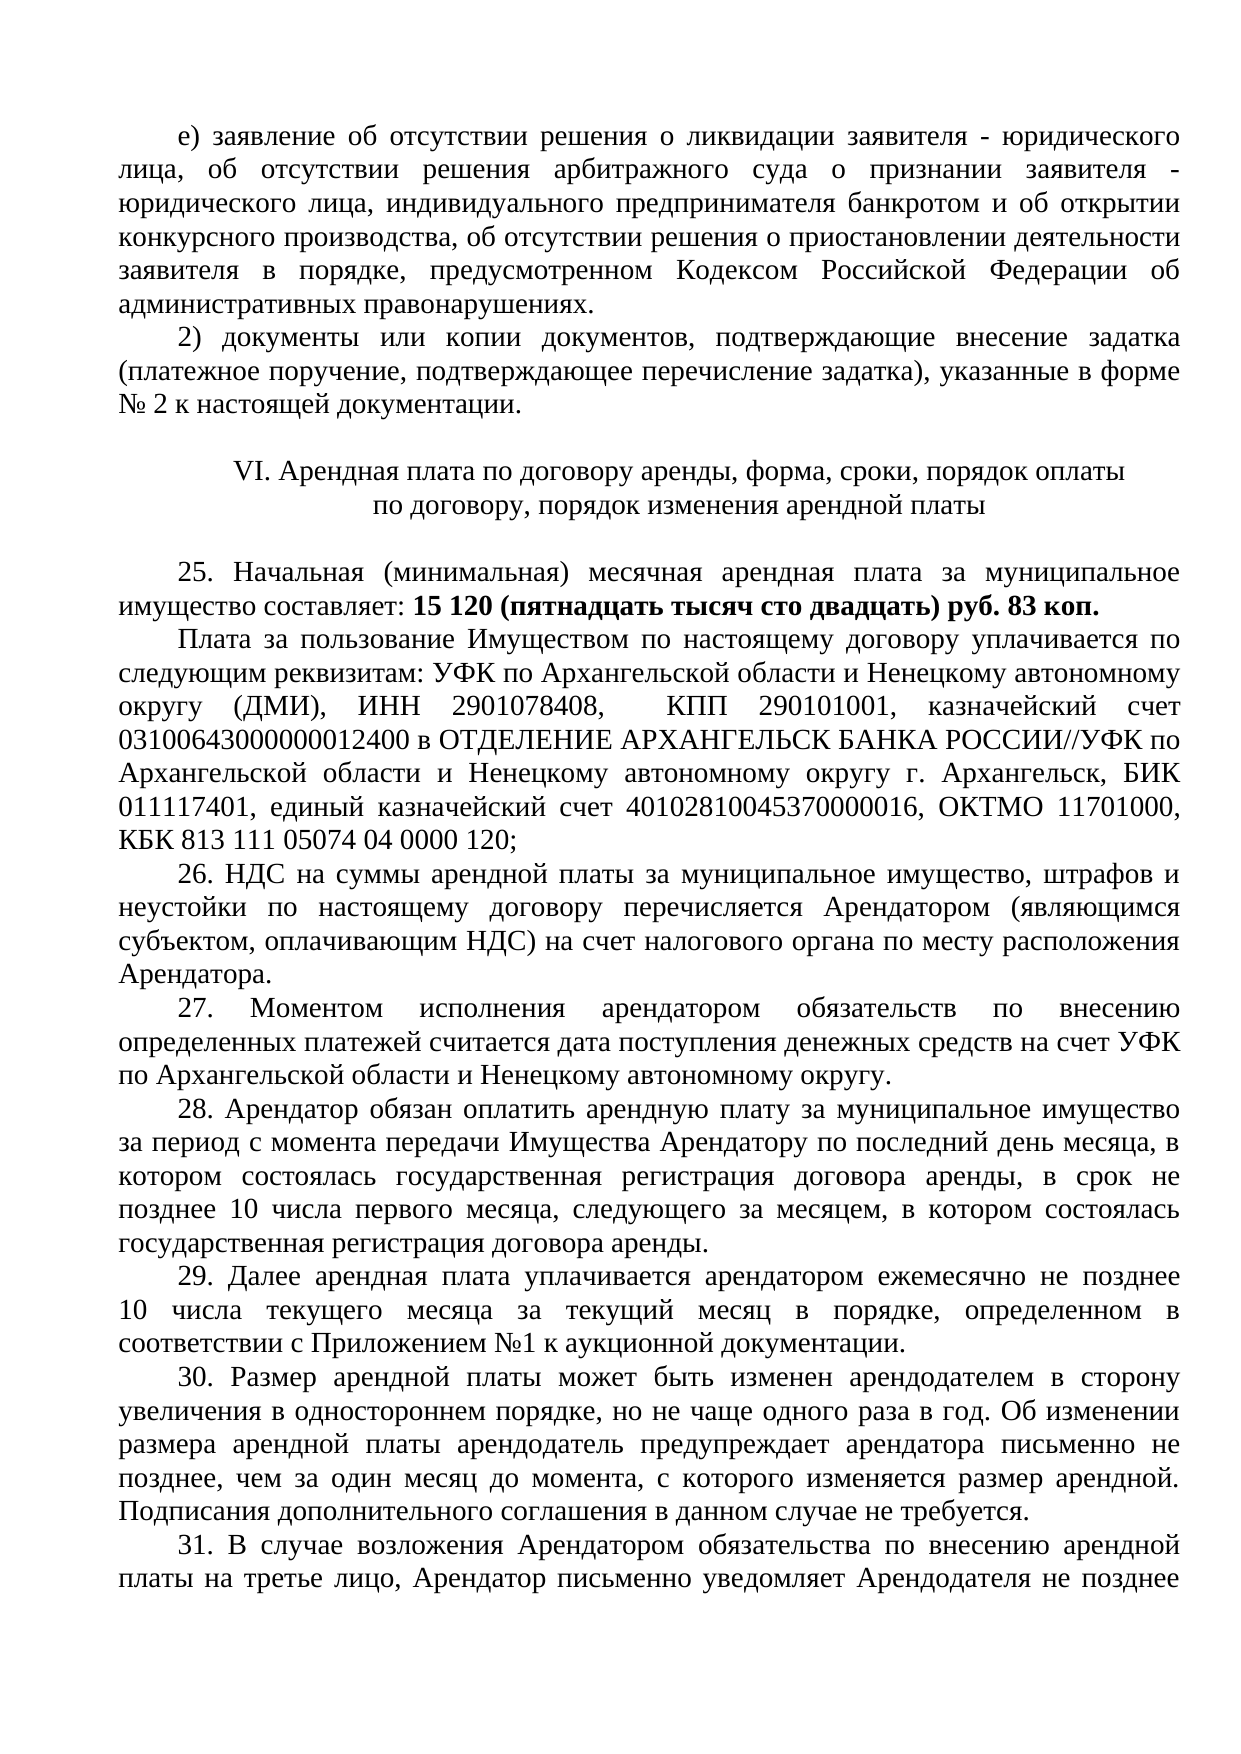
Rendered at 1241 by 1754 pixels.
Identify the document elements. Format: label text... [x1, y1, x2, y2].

text е) заявление об отсутствии решения о ликвидации заявителя - юридического лица, об отсутствии решения арбитражного суда о признании заявителя - юридического лица, индивидуального предпринимателя банкротом и об открытии конкурсного производства, об отсутствии решения о приостановлении деятельности заявителя в порядке, предусмотренном Кодексом Российской Федерации об административных правонарушениях. [118, 118, 1181, 319]
text VI. Арендная плата по договору аренды, форма, сроки, порядок оплаты [118, 453, 1181, 487]
text 30. Размер арендной платы может быть изменен арендодателем в сторону увеличения в одностороннем порядке, но не чаще одного раза в год. Об изменении размера арендной платы арендодатель предупреждает арендатора письменно не позднее, чем за один месяц до момента, с которого изменяется размер арендной. Подписания дополнительного соглашения в данном случае не требуется. [118, 1359, 1181, 1527]
text 25. Начальная (минимальная) месячная арендная плата за муниципальное имущество составляет: 15 120 (пятнадцать тысяч сто двадцать) руб. 83 коп. [118, 554, 1181, 621]
text 28. Арендатор обязан оплатить арендную плату за муниципальное имущество за период с момента передачи Имущества Арендатору по последний день месяца, в котором состоялась государственная регистрация договора аренды, в срок не позднее 10 числа первого месяца, следующего за месяцем, в котором состоялась государственная регистрация договора аренды. [118, 1091, 1181, 1258]
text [118, 1527, 1181, 1594]
text 26. НДС на суммы арендной платы за муниципальное имущество, штрафов и неустойки по настоящему договору перечисляется Арендатором (являющимся субъектом, оплачивающим НДС) на счет налогового органа по месту расположения Арендатора. [118, 856, 1181, 990]
text 27. Моментом исполнения арендатором обязательств по внесению определенных платежей считается дата поступления денежных средств на счет УФК по Архангельской области и Ненецкому автономному округу. [118, 990, 1181, 1091]
text Плата за пользование Имуществом по настоящему договору уплачивается по следующим реквизитам: УФК по Архангельской области и Ненецкому автономному округу (ДМИ), ИНН 2901078408, КПП 290101001, казначейский счет 03100643000000012400 в ОТДЕЛЕНИЕ АРХАНГЕЛЬСК БАНКА РОССИИ//УФК по Архангельской области и Ненецкому автономному округу г. Архангельск, БИК 011117401, единый казначейский счет 40102810045370000016, ОКТМО 11701000, КБК 813 111 05074 04 0000 120; [118, 621, 1181, 856]
text 29. Далее арендная плата уплачивается арендатором ежемесячно не позднее 10 числа текущего месяца за текущий месяц в порядке, определенном в соответствии с Приложением №1 к аукционной документации. [118, 1258, 1181, 1359]
text по договору, порядок изменения арендной платы [118, 487, 1181, 521]
text 2) документы или копии документов, подтверждающие внесение задатка (платежное поручение, подтверждающее перечисление задатка), указанные в форме № 2 к настоящей документации. [118, 319, 1181, 420]
